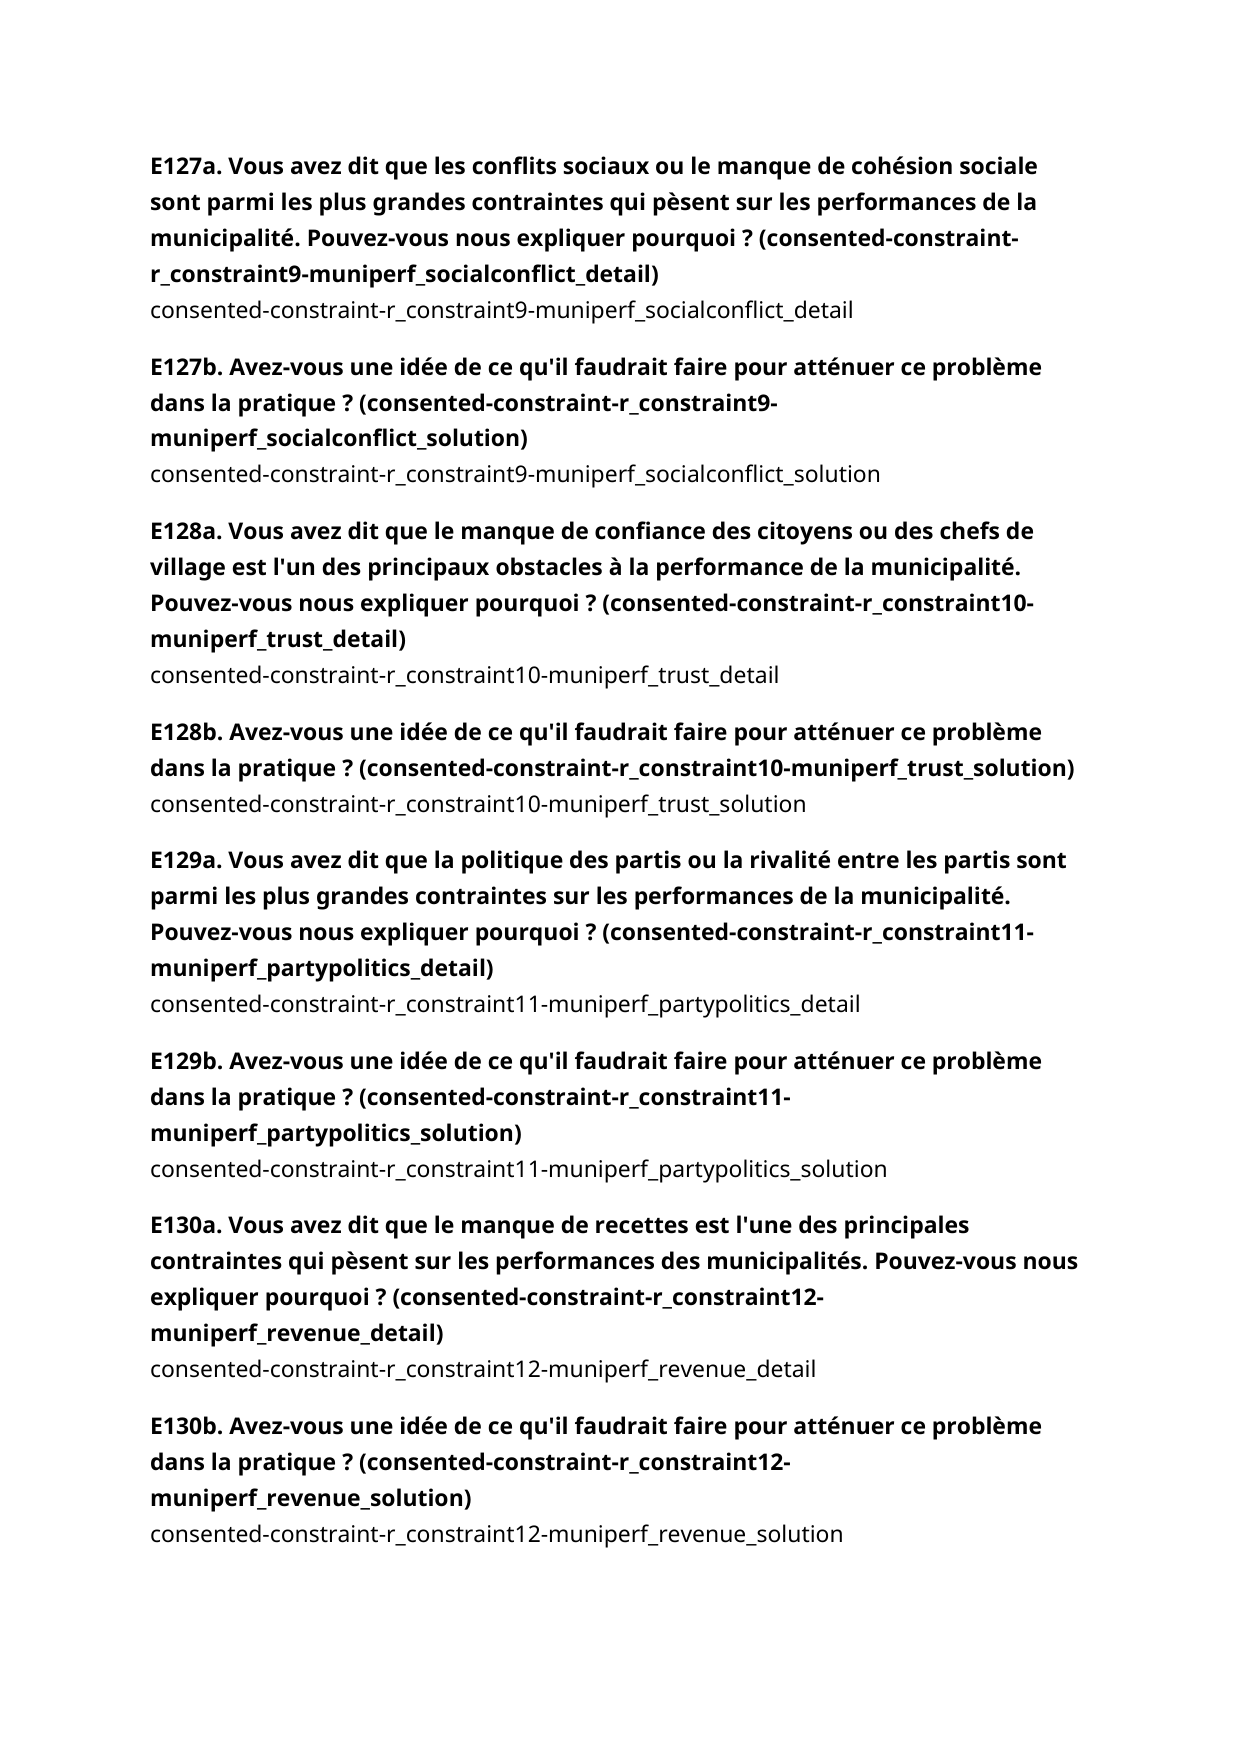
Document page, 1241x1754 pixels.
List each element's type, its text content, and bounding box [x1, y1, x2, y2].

text E129a. Vous avez dit que la politique des partis ou la rivalité entre les partis sont parmi les plus grandes contraintes sur les performances de la municipalité. Pouvez-vous nous expliquer pourquoi ? (consented-constraint-r_constraint11-muniperf_partypolitics_detail) consented-constraint-r_constraint11-muniperf_partypolitics_detail [150, 844, 1090, 1019]
text E128b. Avez-vous une idée de ce qu'il faudrait faire pour atténuer ce problème dans la pratique ? (consented-constraint-r_constraint10-muniperf_trust_solution) consented-constraint-r_constraint10-muniperf_trust_solution [150, 716, 1090, 819]
text E129b. Avez-vous une idée de ce qu'il faudrait faire pour atténuer ce problème dans la pratique ? (consented-constraint-r_constraint11-muniperf_partypolitics_solution) consented-constraint-r_constraint11-muniperf_partypolitics_solution [150, 1045, 1090, 1184]
text E128a. Vous avez dit que le manque de confiance des citoyens ou des chefs de village est l'un des principaux obstacles à la performance de la municipalité. Pouvez-vous nous expliquer pourquoi ? (consented-constraint-r_constraint10-muniperf_trust_detail) consented-constraint-r_constraint10-muniperf_trust_detail [150, 515, 1090, 690]
text E130a. Vous avez dit que le manque de recettes est l'une des principales contraintes qui pèsent sur les performances des municipalités. Pouvez-vous nous expliquer pourquoi ? (consented-constraint-r_constraint12-muniperf_revenue_detail) consented-constraint-r_constraint12-muniperf_revenue_detail [150, 1209, 1090, 1384]
text E130b. Avez-vous une idée de ce qu'il faudrait faire pour atténuer ce problème dans la pratique ? (consented-constraint-r_constraint12-muniperf_revenue_solution) consented-constraint-r_constraint12-muniperf_revenue_solution [150, 1410, 1090, 1549]
text E127a. Vous avez dit que les conflits sociaux ou le manque de cohésion sociale sont parmi les plus grandes contraintes qui pèsent sur les performances de la municipalité. Pouvez-vous nous expliquer pourquoi ? (consented-constraint-r_constraint9-muniperf_socialconflict_detail) consented-constraint-r_constraint9-muniperf_socialconflict_detail [150, 150, 1090, 325]
text E127b. Avez-vous une idée de ce qu'il faudrait faire pour atténuer ce problème dans la pratique ? (consented-constraint-r_constraint9-muniperf_socialconflict_solution) consented-constraint-r_constraint9-muniperf_socialconflict_solution [150, 351, 1090, 489]
